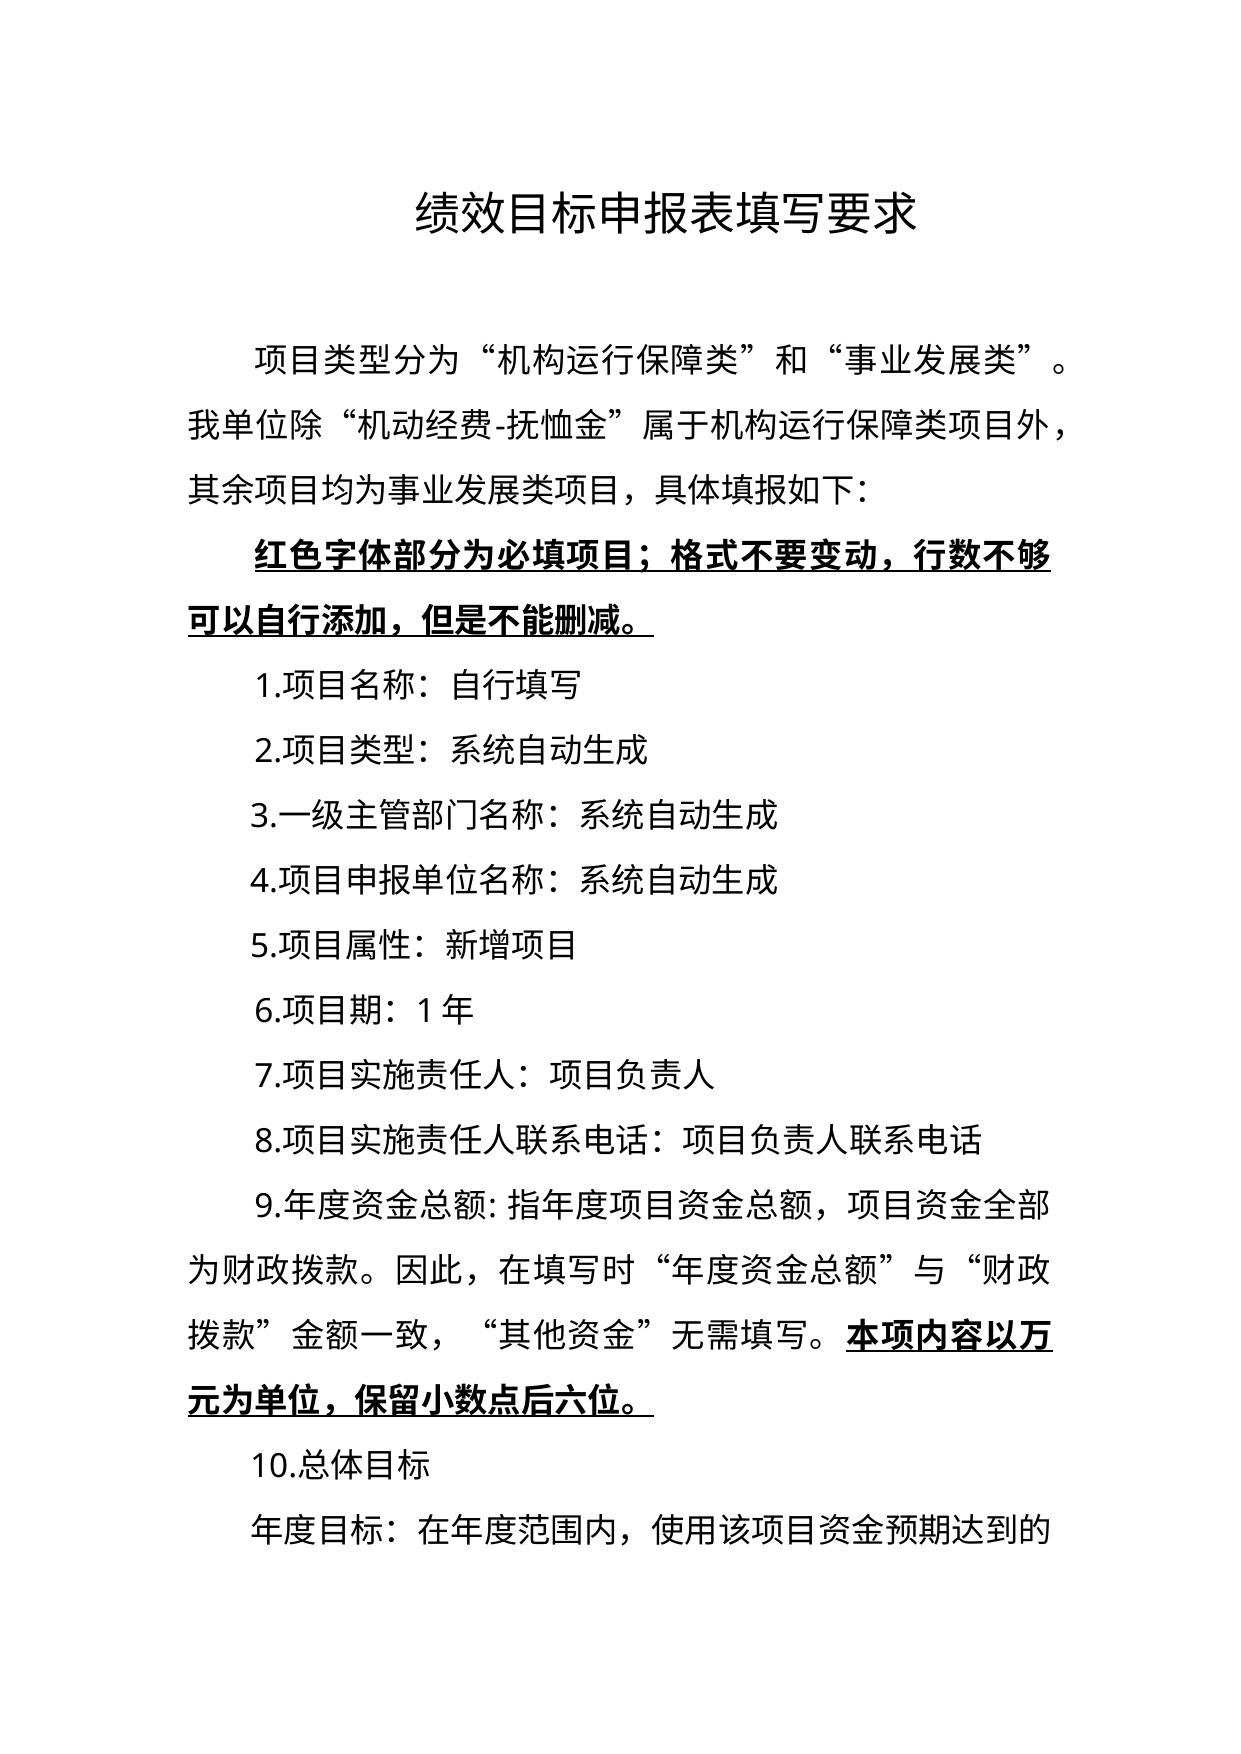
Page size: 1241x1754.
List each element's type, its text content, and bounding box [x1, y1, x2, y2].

text 2.项目类型：系统自动生成 [187, 715, 1053, 780]
text 7.项目实施责任人：项目负责人 [187, 1040, 1053, 1105]
text 1.项目名称：自行填写 [187, 650, 1053, 715]
text 3.一级主管部门名称：系统自动生成 [250, 780, 1053, 845]
text 4.项目申报单位名称：系统自动生成 [250, 845, 1053, 910]
text 8.项目实施责任人联系电话：项目负责人联系电话 [187, 1105, 1053, 1170]
text 红色字体部分为必填项目；格式不要变动，行数不够可以自行添加，但是不能删减。 [187, 520, 1053, 650]
text 10.总体目标 [187, 1430, 1053, 1495]
text 5.项目属性：新增项目 [250, 910, 1053, 975]
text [187, 1495, 1053, 1560]
text 绩效目标申报表填写要求 [187, 162, 1053, 259]
text 9.年度资金总额: 指年度项目资金总额，项目资金全部为财政拨款。因此，在填写时“年度资金总额”与“财政拨款”金额一致，“其他资金”无需填写。本项内容以万元为单位，保留小数点后六位。 [187, 1170, 1053, 1430]
text 项目类型分为“机构运行保障类”和“事业发展类”。我单位除“机动经费-抚恤金”属于机构运行保障类项目外，其余项目均为事业发展类项目，具体填报如下： [187, 325, 1053, 520]
text 6.项目期：1年 [187, 975, 1053, 1040]
